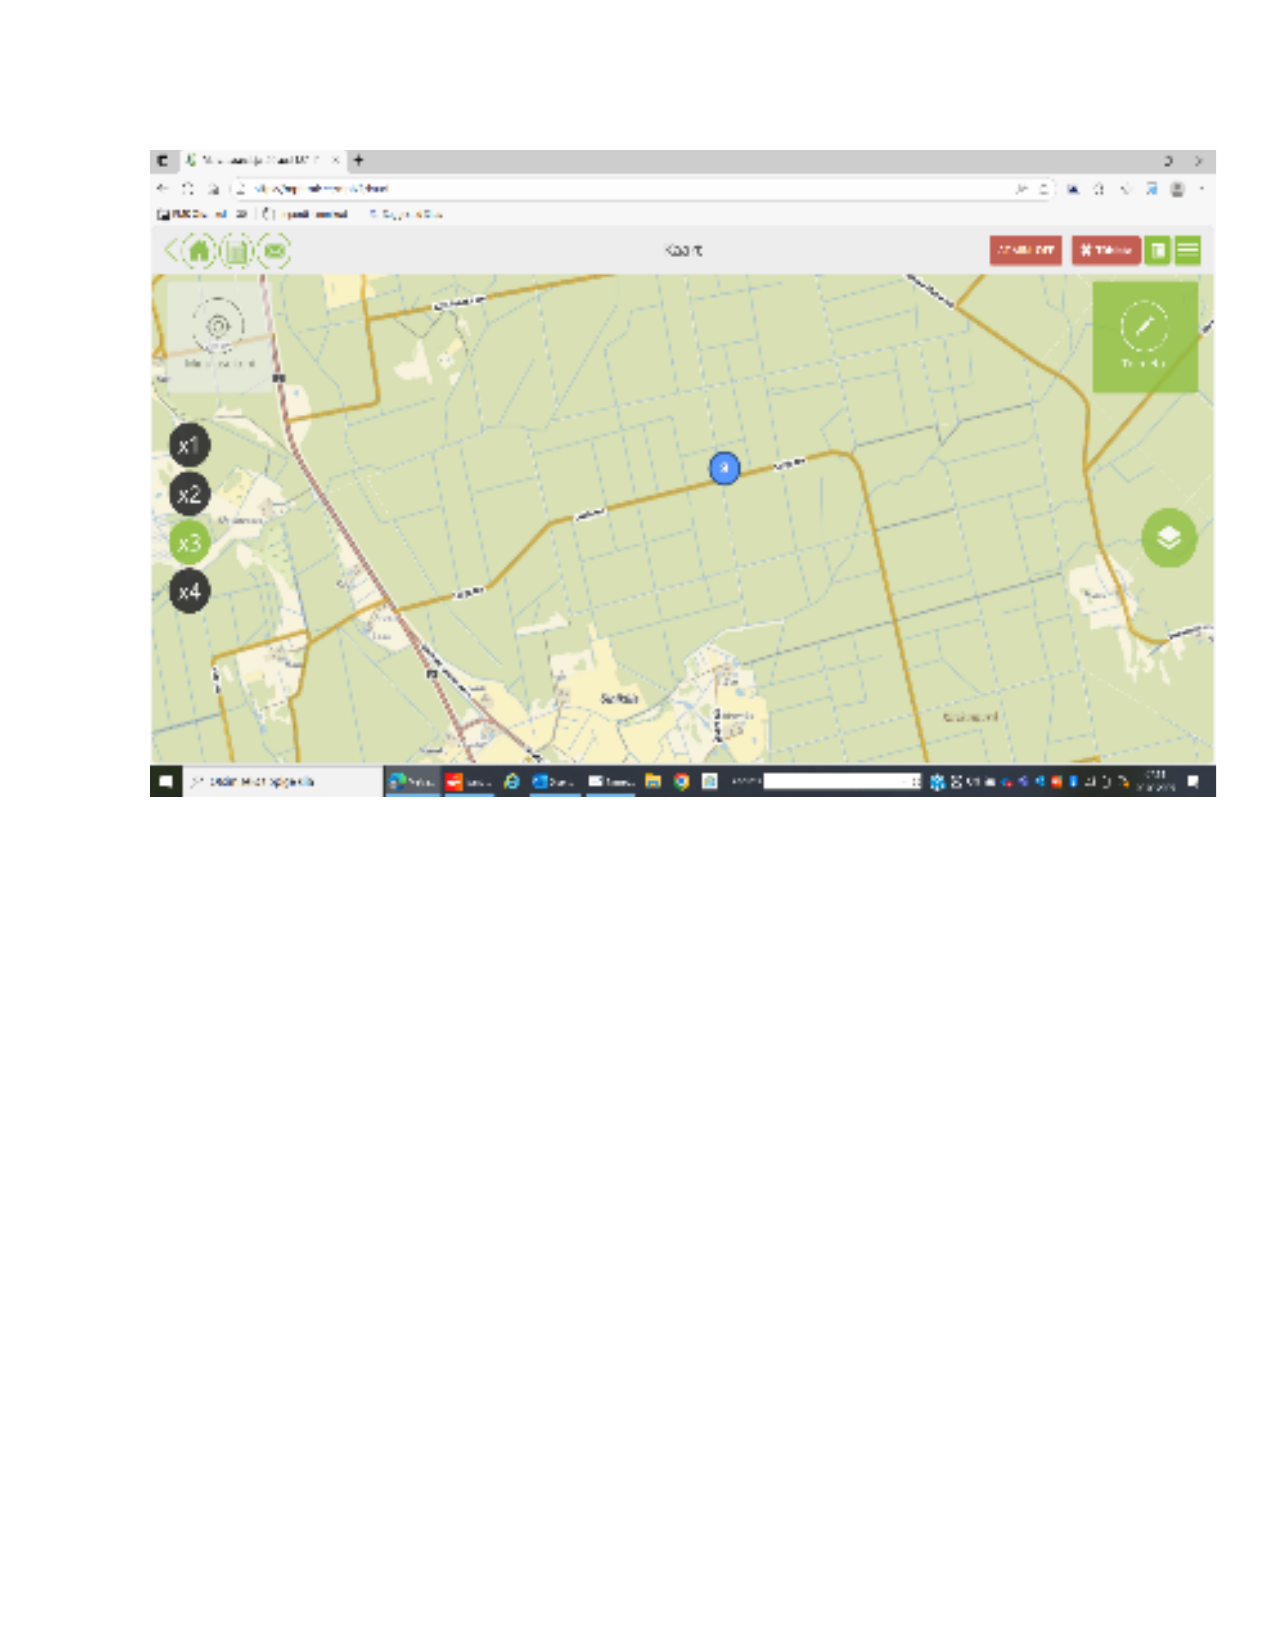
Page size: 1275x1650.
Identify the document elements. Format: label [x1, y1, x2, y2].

picture [150, 150, 1217, 797]
